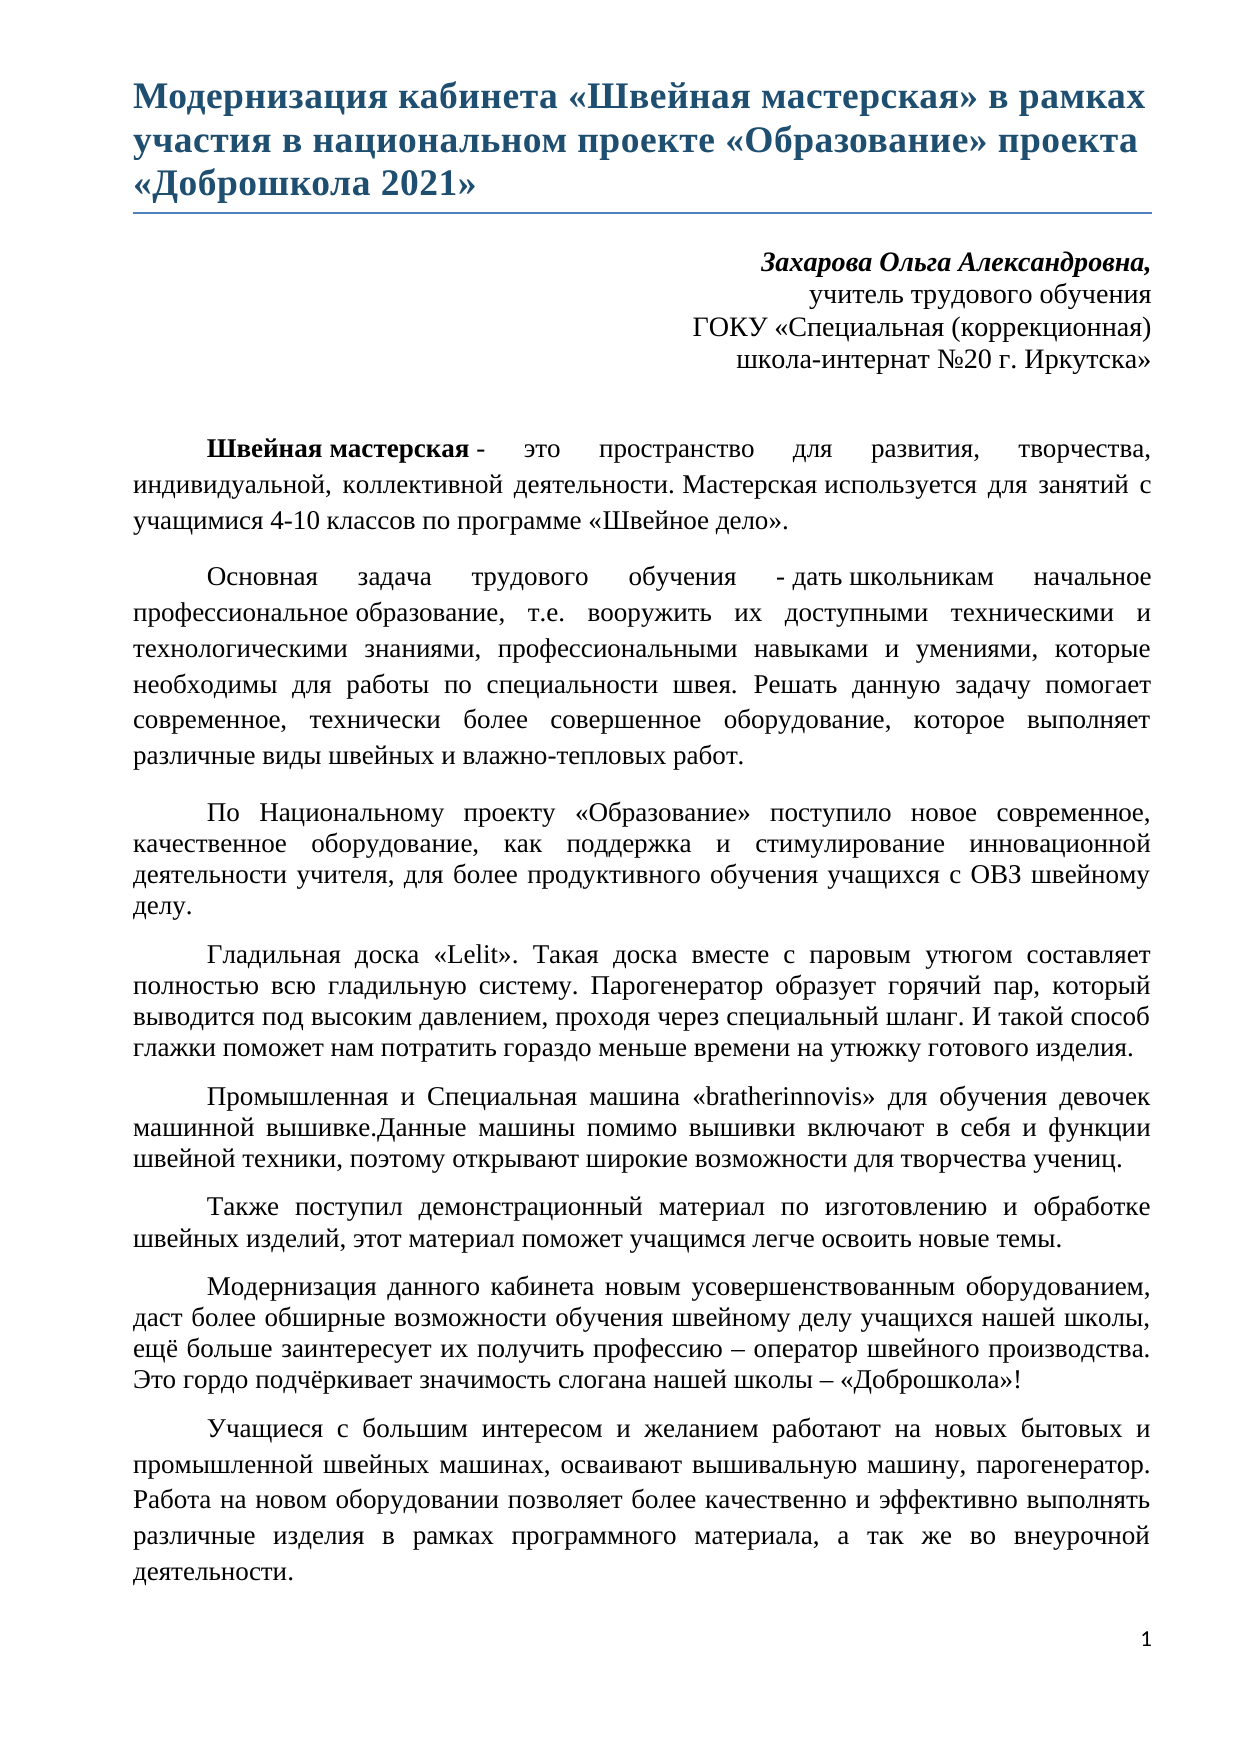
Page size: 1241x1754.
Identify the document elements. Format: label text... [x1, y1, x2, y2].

text Промышленная и Специальная машина «bratherinnovis» для обучения девочек машинной вышивке.Данные машины помимо вышивки включают в себя и функции швейной техники, поэтому открывают широкие возможности для творчества учениц. [133, 1080, 1152, 1173]
text По Национальному проекту «Образование» поступило новое современное, качественное оборудование, как поддержка и стимулирование инновационной деятельности учителя, для более продуктивного обучения учащихся с ОВЗ швейному делу. [133, 796, 1152, 920]
text Учащиеся с большим интересом и желанием работают на новых бытовых и промышленной швейных машинах, осваивают вышивальную машину, парогенератор. Работа на новом оборудовании позволяет более качественно и эффективно выполнять различные изделия в рамках программного материала, а так же во внеурочной деятельности. [133, 1412, 1152, 1586]
title Модернизация кабинета «Швейная мастерская» в рамках участия в национальном проекте «Образование» проекта «Доброшкола 2021» [133, 74, 1152, 212]
text Захарова Ольга Александровна, [133, 245, 1152, 277]
text Швейная мастерская - это пространство для развития, творчества, индивидуальной, коллективной деятельности. Мастерская используется для занятий с учащимися 4-10 классов по программе «Швейное дело». [133, 432, 1152, 468]
text учитель трудового обучения [133, 277, 1152, 310]
text Основная задача трудового обучения - дать школьникам начальное профессиональное образование, т.е. вооружить их доступными техническими и технологическими знаниями, профессиональными навыками и умениями, которые необходимы для работы по специальности швея. Решать данную задачу помогает современное, технически более совершенное оборудование, которое выполняет различные виды швейных и влажно-тепловых работ. [133, 663, 1152, 770]
text Швейная мастерская - это пространство для развития, творчества, индивидуальной, коллективной деятельности. Мастерская используется для занятий с учащимися 4-10 классов по программе «Швейное дело». [133, 499, 1152, 535]
text школа-интернат №20 г. Иркутска» [133, 342, 1152, 374]
text Основная задача трудового обучения - дать школьникам начальное профессиональное образование, т.е. вооружить их доступными техническими и технологическими знаниями, профессиональными навыками и умениями, которые необходимы для работы по специальности швея. Решать данную задачу помогает современное, технически более совершенное оборудование, которое выполняет различные виды швейных и влажно-тепловых работ. [133, 561, 1152, 632]
text Модернизация данного кабинета новым усовершенствованным оборудованием, даст более обширные возможности обучения швейному делу учащихся нашей школы, ещё больше заинтересует их получить профессию – оператор швейного производства. Это гордо подчёркивает значимость слогана нашей школы – «Доброшкола»! [133, 1270, 1152, 1395]
text Также поступил демонстрационный материал по изготовлению и обработке швейных изделий, этот материал поможет учащимся легче освоить новые темы. [133, 1191, 1152, 1253]
text ГОКУ «Специальная (коррекционная) [133, 310, 1152, 342]
text Гладильная доска «Lelit». Такая доска вместе с паровым утюгом составляет полностью всю гладильную систему. Парогенератор образует горячий пар, который выводится под высоким давлением, проходя через специальный шланг. И такой способ глажки поможет нам потратить гораздо меньше времени на утюжку готового изделия. [133, 938, 1152, 1062]
